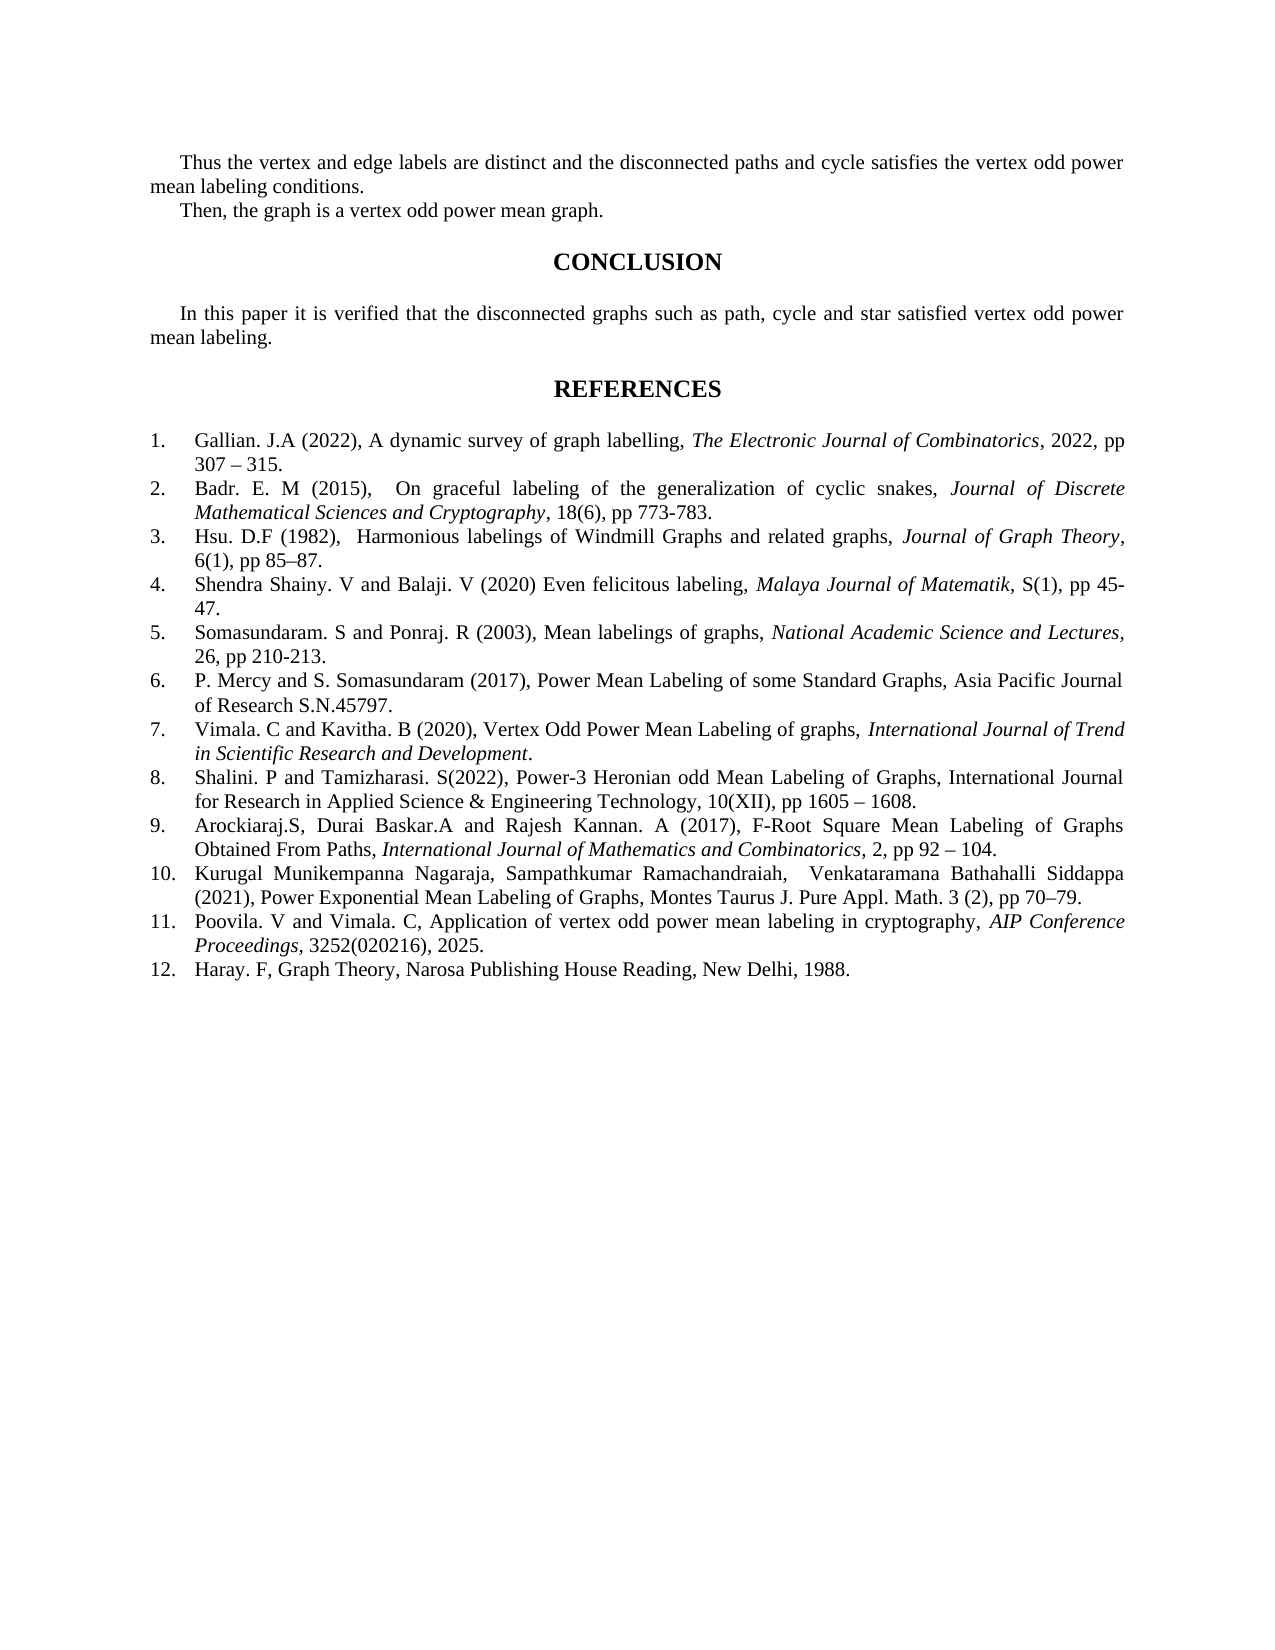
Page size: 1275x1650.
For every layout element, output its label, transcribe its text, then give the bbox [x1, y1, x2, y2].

text Hsu. D.F (1982), Harmonious labelings of Windmill Graphs and related graphs, Journal of Graph Theory, 6(1), pp 85–87. [150, 524, 1125, 572]
text Somasundaram. S and Ponraj. R (2003), Mean labelings of graphs, National Academic Science and Lectures, 26, pp 210-213. [150, 620, 1125, 668]
text Arockiaraj.S, Durai Baskar.A and Rajesh Kannan. A (2017), F-Root Square Mean Labeling of Graphs Obtained From Paths, International Journal of Mathematics and Combinatorics, 2, pp 92 – 104. [150, 813, 1125, 861]
text Shendra Shainy. V and Balaji. V (2020) Even felicitous labeling, Malaya Journal of Matematik, S(1), pp 45-47. [150, 572, 1125, 620]
text Thus the vertex and edge labels are distinct and the disconnected paths and cycle satisfies the vertex odd power mean labeling conditions. [150, 150, 1125, 198]
text P. Mercy and S. Somasundaram (2017), Power Mean Labeling of some Standard Graphs, Asia Pacific Journal of Research S.N.45797. [150, 668, 1125, 717]
text Gallian. J.A (2022), A dynamic survey of graph labelling, The Electronic Journal of Combinatorics, 2022, pp 307 – 315. [150, 428, 1125, 476]
text Shalini. P and Tamizharasi. S(2022), Power-3 Heronian odd Mean Labeling of Graphs, International Journal for Research in Applied Science & Engineering Technology, 10(XII), pp 1605 – 1608. [150, 765, 1125, 813]
text In this paper it is verified that the disconnected graphs such as path, cycle and star satisfied vertex odd power mean labeling. [150, 301, 1125, 349]
text Poovila. V and Vimala. C, Application of vertex odd power mean labeling in cryptography, AIP Conference Proceedings, 3252(020216), 2025. [150, 909, 1125, 957]
text Badr. E. M (2015), On graceful labeling of the generalization of cyclic snakes, Journal of Discrete Mathematical Sciences and Cryptography, 18(6), pp 773-783. [150, 476, 1125, 524]
text Kurugal Munikempanna Nagaraja, Sampathkumar Ramachandraiah, Venkataramana Bathahalli Siddappa (2021), Power Exponential Mean Labeling of Graphs, Montes Taurus J. Pure Appl. Math. 3 (2), pp 70–79. [150, 861, 1125, 909]
text Vimala. C and Kavitha. B (2020), Vertex Odd Power Mean Labeling of graphs, International Journal of Trend in Scientific Research and Development. [150, 717, 1125, 765]
text Haray. F, Graph Theory, Narosa Publishing House Reading, New Delhi, 1988. [150, 957, 1125, 981]
text Then, the graph is a vertex odd power mean graph. [150, 198, 1125, 222]
subtitle References [150, 374, 1125, 403]
subtitle Conclusion [150, 247, 1125, 276]
